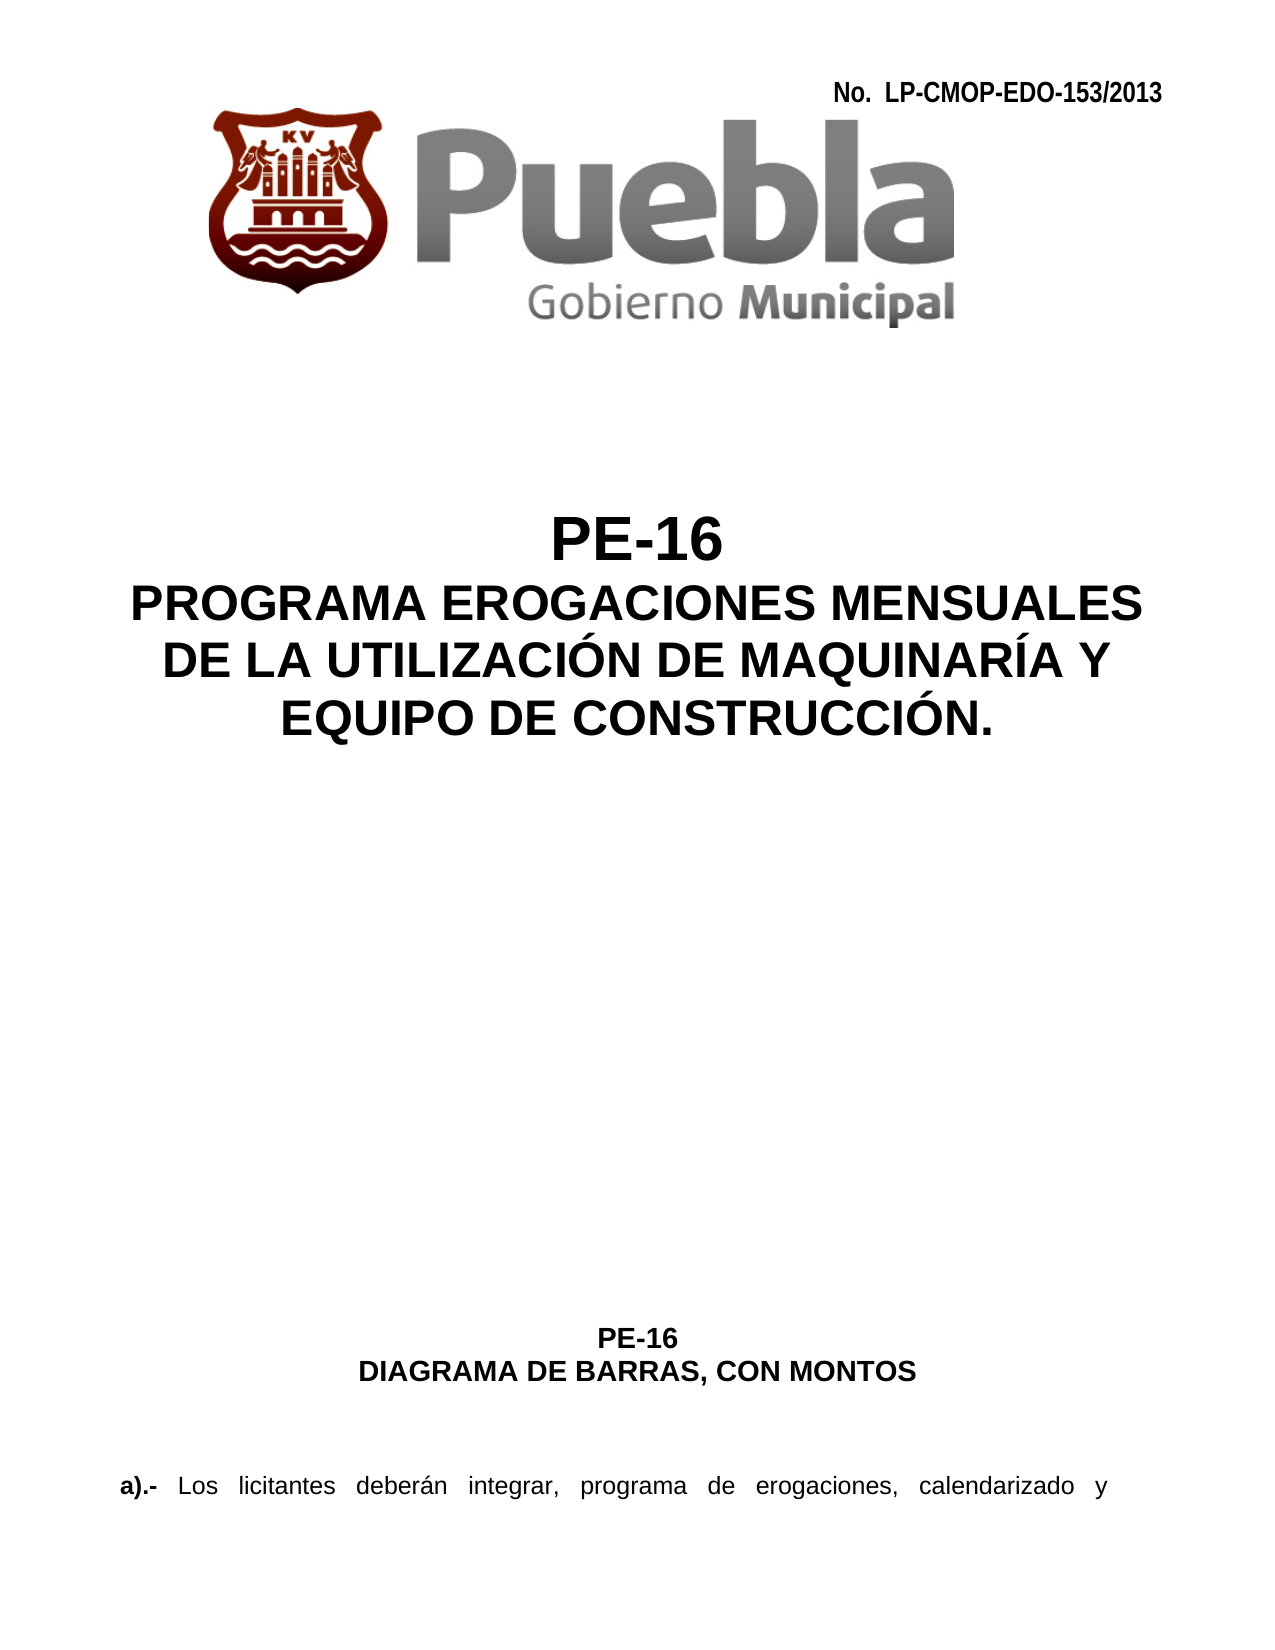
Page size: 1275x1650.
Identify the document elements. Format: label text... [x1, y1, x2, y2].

picture [208, 108, 954, 328]
text DIAGRAMA DE BARRAS, CON MONTOS [112, 1354, 1162, 1388]
text PE-16 [112, 501, 1162, 573]
text PROGRAMA EROGACIONES MENSUALES DE MAQUINARÍA Y EQUIPO DE CONSTRUCCIÓN. [112, 573, 1162, 746]
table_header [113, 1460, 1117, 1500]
text PE-16 [112, 1321, 1162, 1354]
